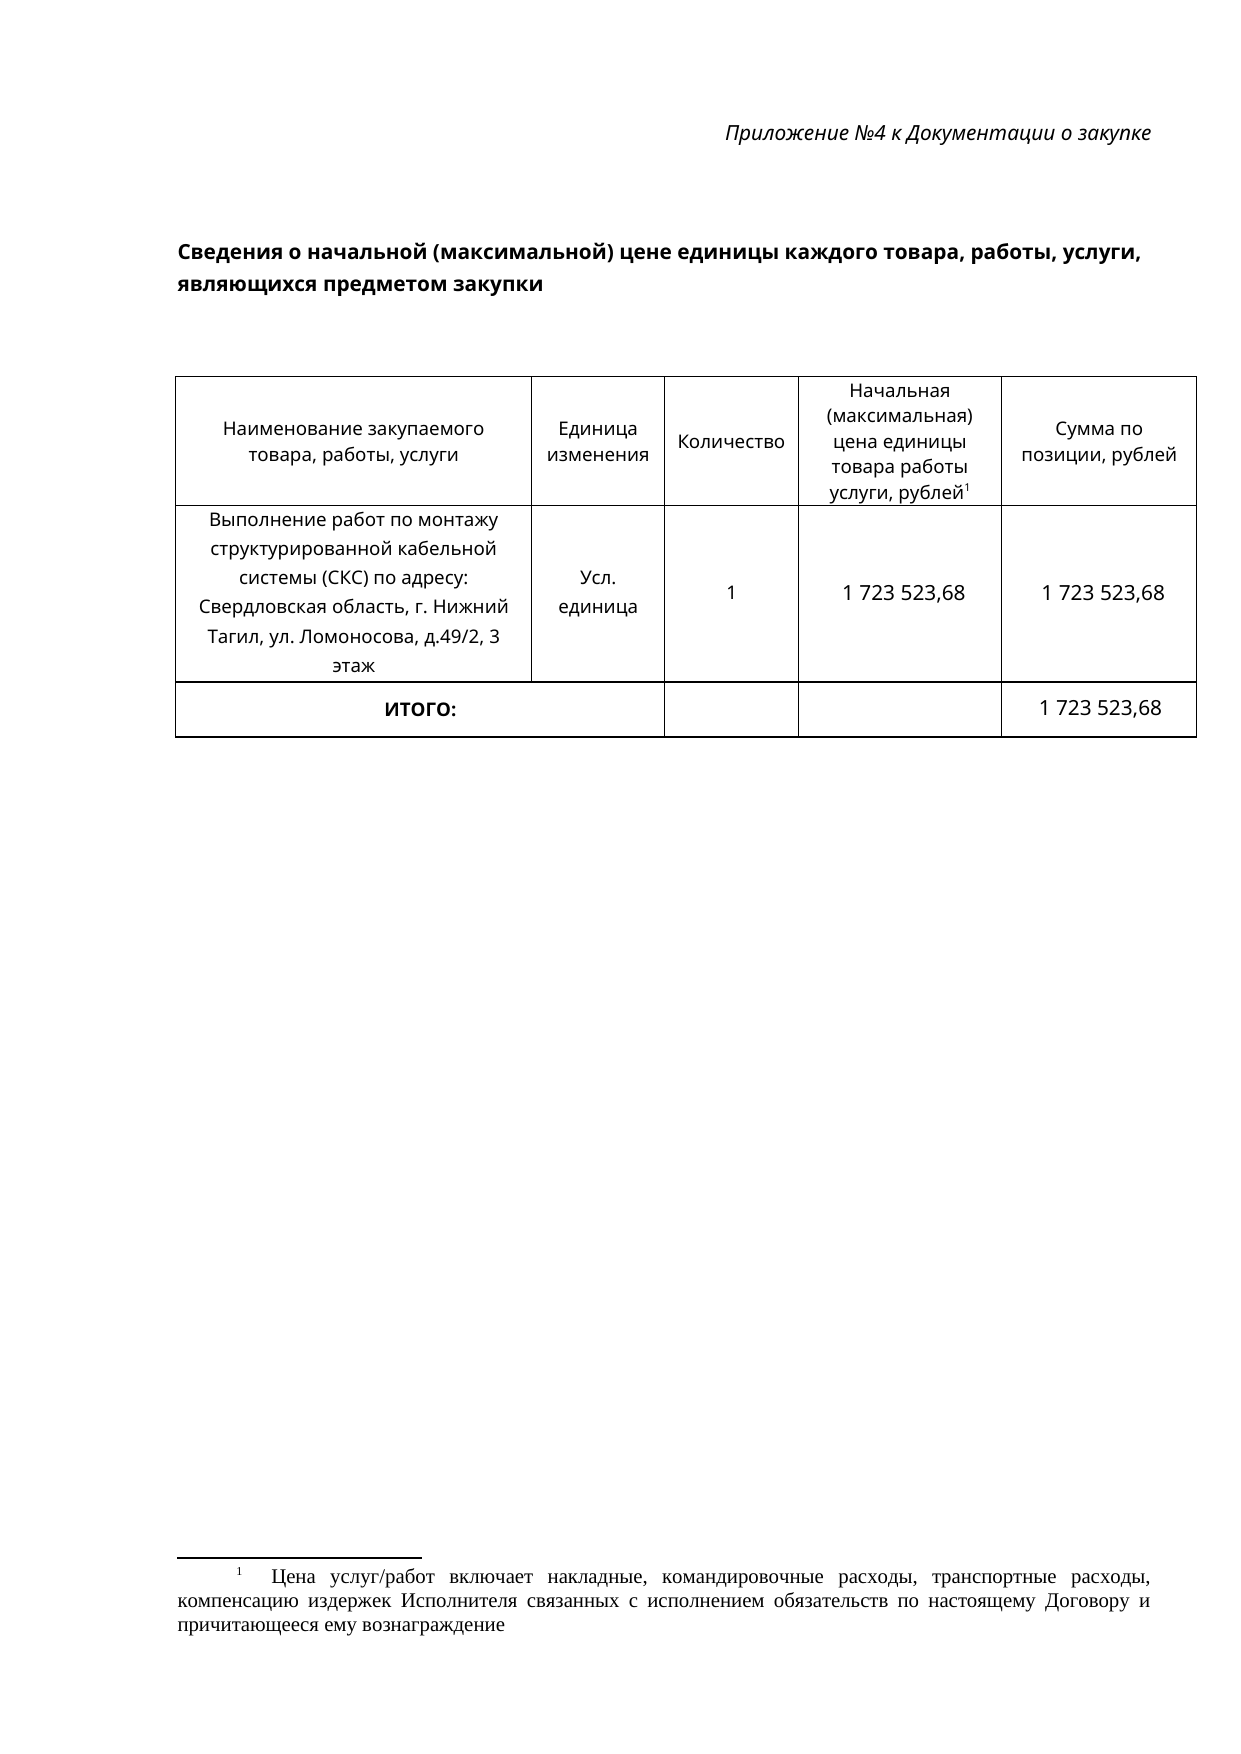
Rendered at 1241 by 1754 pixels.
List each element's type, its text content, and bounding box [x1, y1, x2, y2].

list Приложение №4 к Документации о закупке [252, 118, 1152, 147]
text Сведения о начальной (максимальной) цене единицы каждого товара, работы, услуги, являющихся предметом закупки [177, 237, 1152, 298]
table_cell Усл. единица [532, 506, 664, 681]
table_cell 1 723 523,68 [1002, 683, 1196, 736]
table_header Сумма по позиции, рублей [1002, 377, 1196, 505]
table_cell 1 [665, 506, 798, 681]
table_header Начальная (максимальная) цена единицы товара работы услуги, рублей [799, 377, 1001, 505]
table_cell ИТОГО: [176, 683, 664, 736]
table_header Единица изменения [532, 377, 664, 505]
table_cell [799, 683, 1001, 736]
table_cell Выполнение работ по монтажу структурированной кабельной системы (СКС) по адресу: Свердловская область, г. Нижний Тагил, ул. Ломоносова, д.49/2, 3 этаж [176, 506, 531, 681]
table_header Наименование закупаемого товара, работы, услуги [176, 377, 531, 505]
table_cell [665, 683, 798, 736]
table_header Количество [665, 377, 798, 505]
table_cell 1 723 523,68 [1002, 506, 1196, 681]
table_cell 1 723 523,68 [799, 506, 1001, 681]
